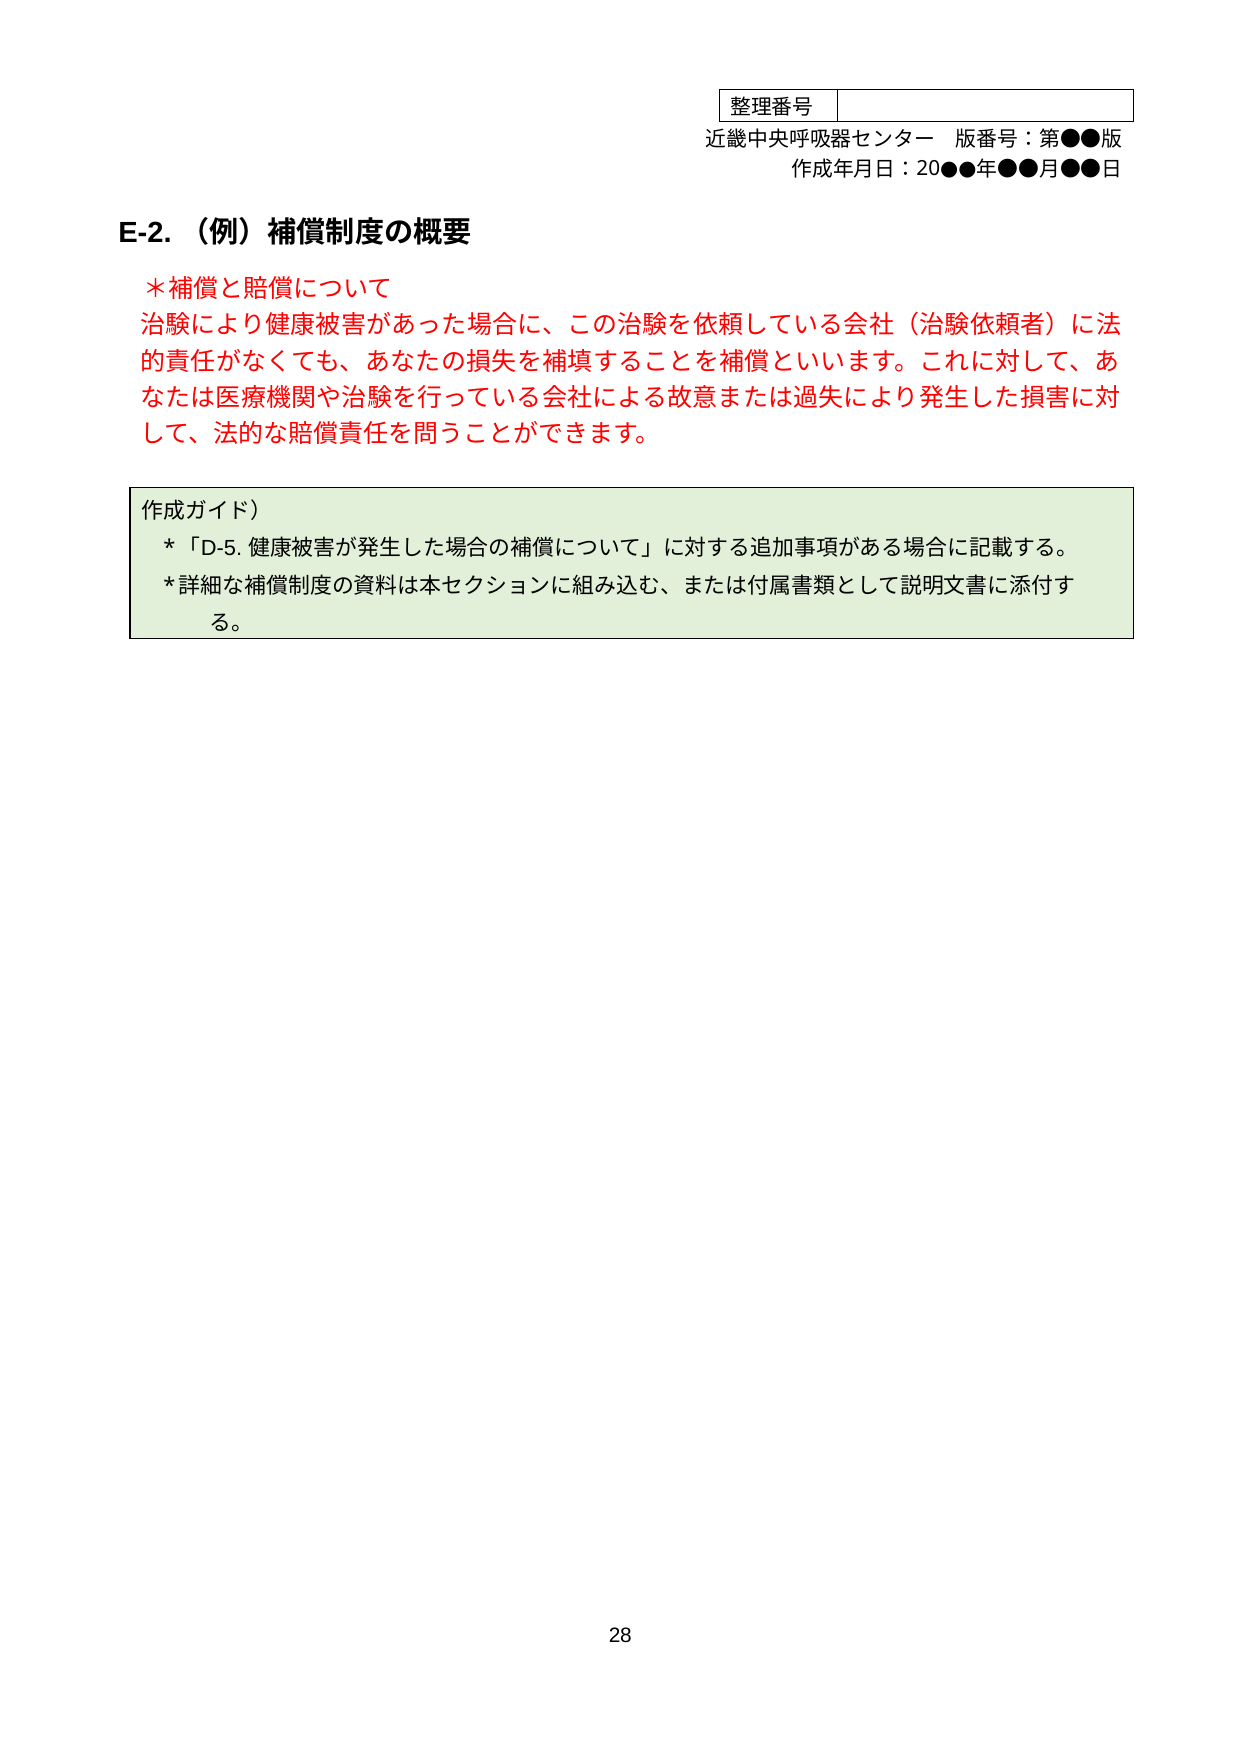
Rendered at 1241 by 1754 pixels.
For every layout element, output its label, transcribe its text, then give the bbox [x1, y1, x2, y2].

text ＊補償と賠償について [118, 268, 1122, 305]
text 治験により健康被害があった場合に、この治験を依頼している会社（治験依頼者）に法的責任がなくても、あなたの損失を補填することを補償といいます。これに対して、あなたは医療機関や治験を行っている会社による故意または過失により発生した損害に対して、法的な賠償責任を問うことができます。 [140, 305, 1122, 450]
table_header 作成ガイド） 「D-5. 健康被害が発生した場合の補償について」に対する追加事項がある場合に記載する。 詳細な補償制度の資料は本セクションに組み込む、または付属書類として説明文書に添付する。 [131, 488, 1133, 638]
subtitle （例）補償制度の概要 [118, 212, 1122, 250]
